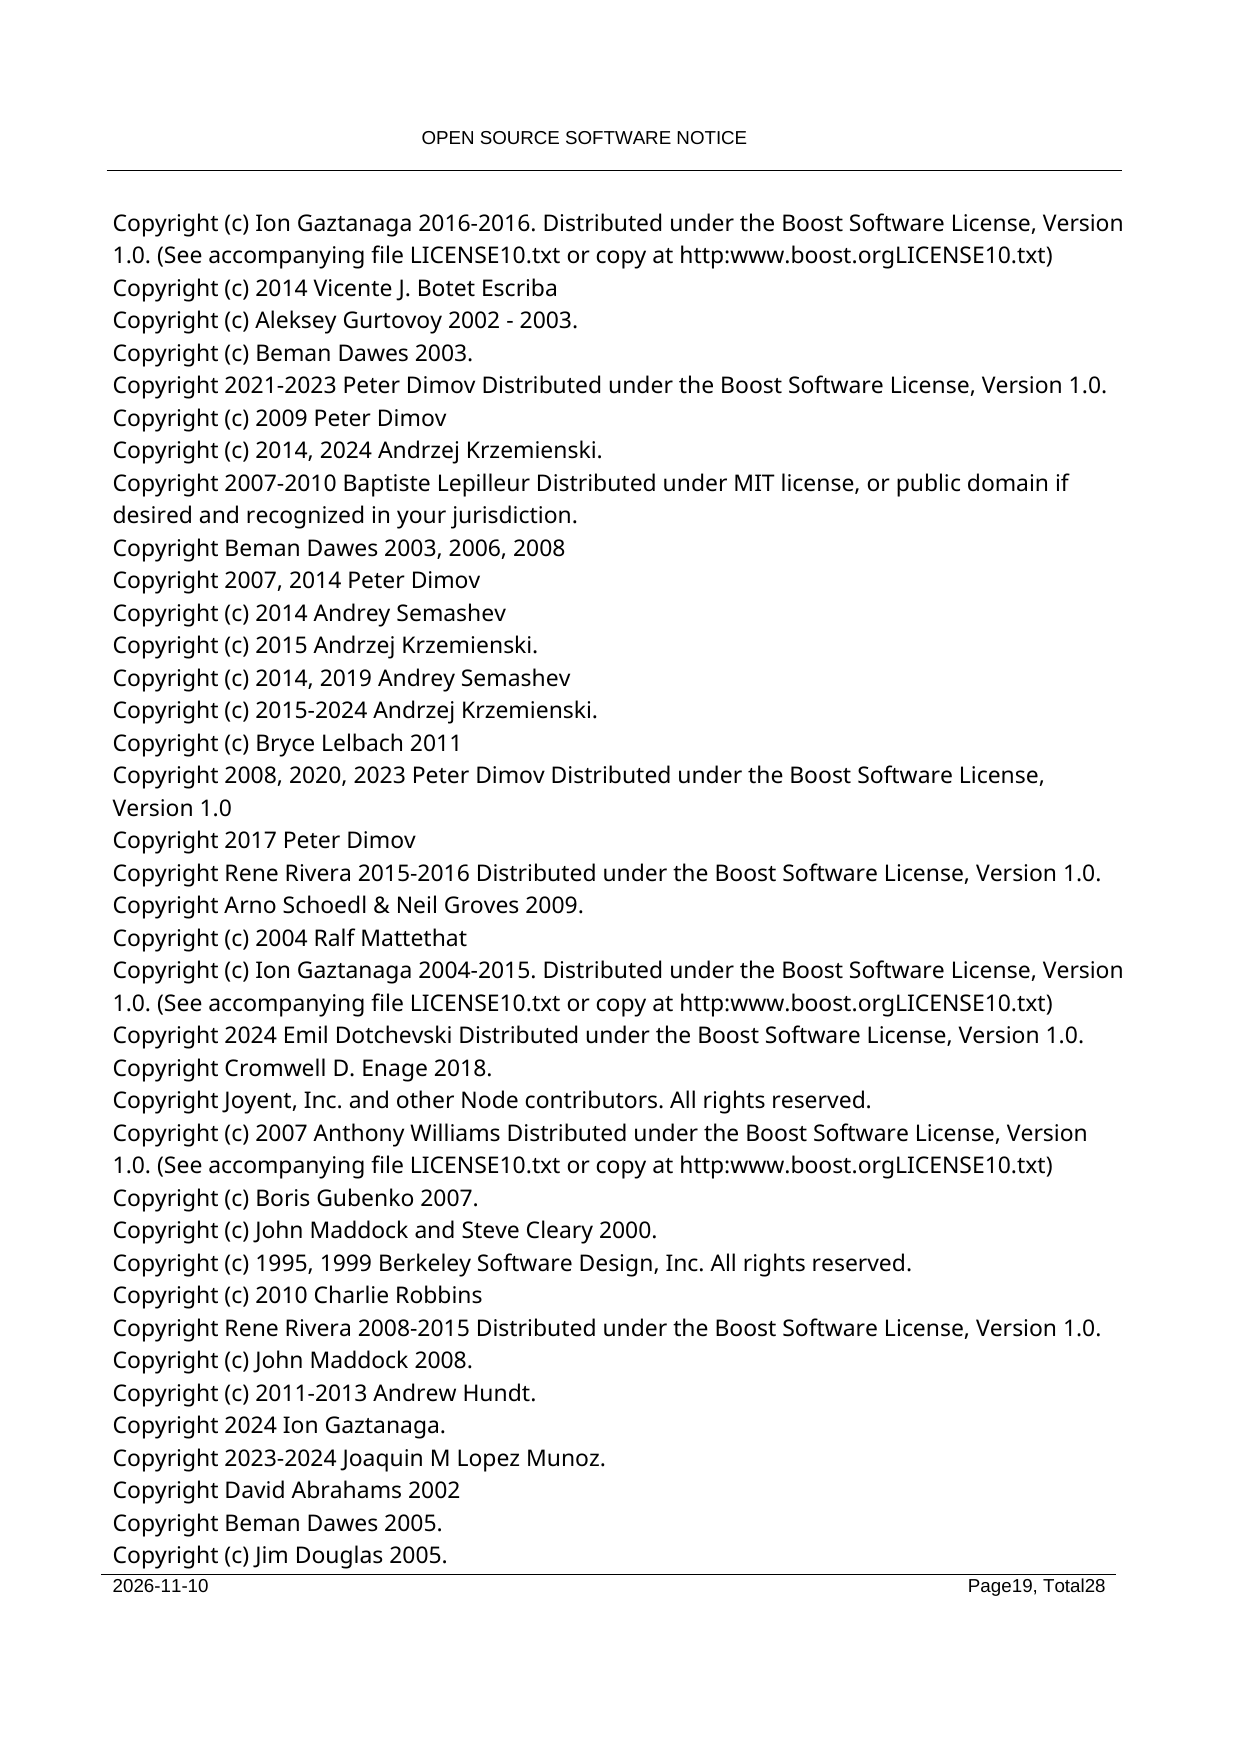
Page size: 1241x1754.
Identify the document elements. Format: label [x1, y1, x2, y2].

text [112, 206, 1128, 1571]
